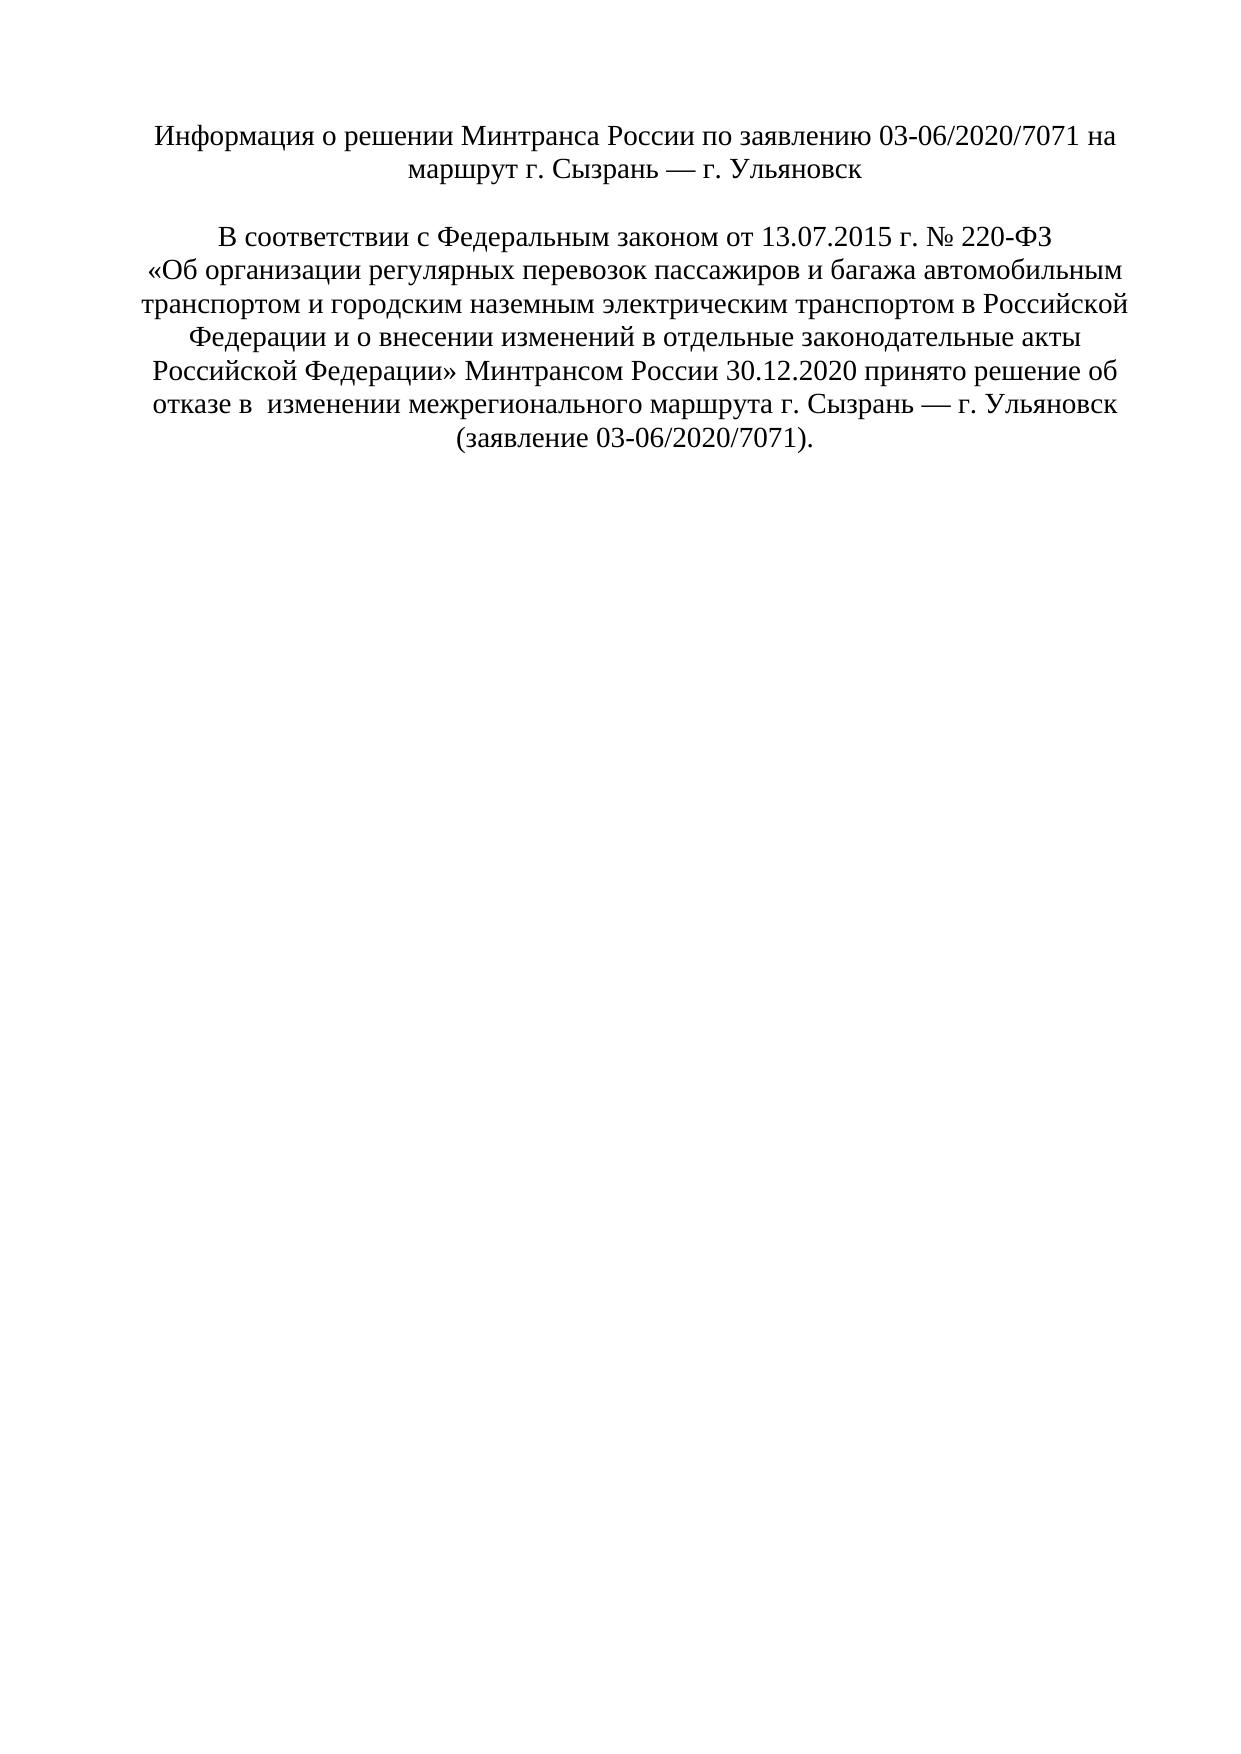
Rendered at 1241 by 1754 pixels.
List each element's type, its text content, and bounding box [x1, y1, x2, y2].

text В соответствии с Федеральным законом от 13.07.2015 г. № 220-ФЗ «Об организации регулярных перевозок пассажиров и багажа автомобильным транспортом и городским наземным электрическим транспортом в Российской Федерации и о внесении изменений в отдельные законодательные акты Российской Федерации» Минтрансом России 30.12.2020 принято решение об отказе в изменении межрегионального маршрута г. Сызрань — г. Ульяновск (заявление 03-06/2020/7071). [118, 219, 1152, 453]
text Информация о решении Минтранса России по заявлению 03-06/2020/7071 на маршрут г. Сызрань — г. Ульяновск [118, 118, 1152, 185]
